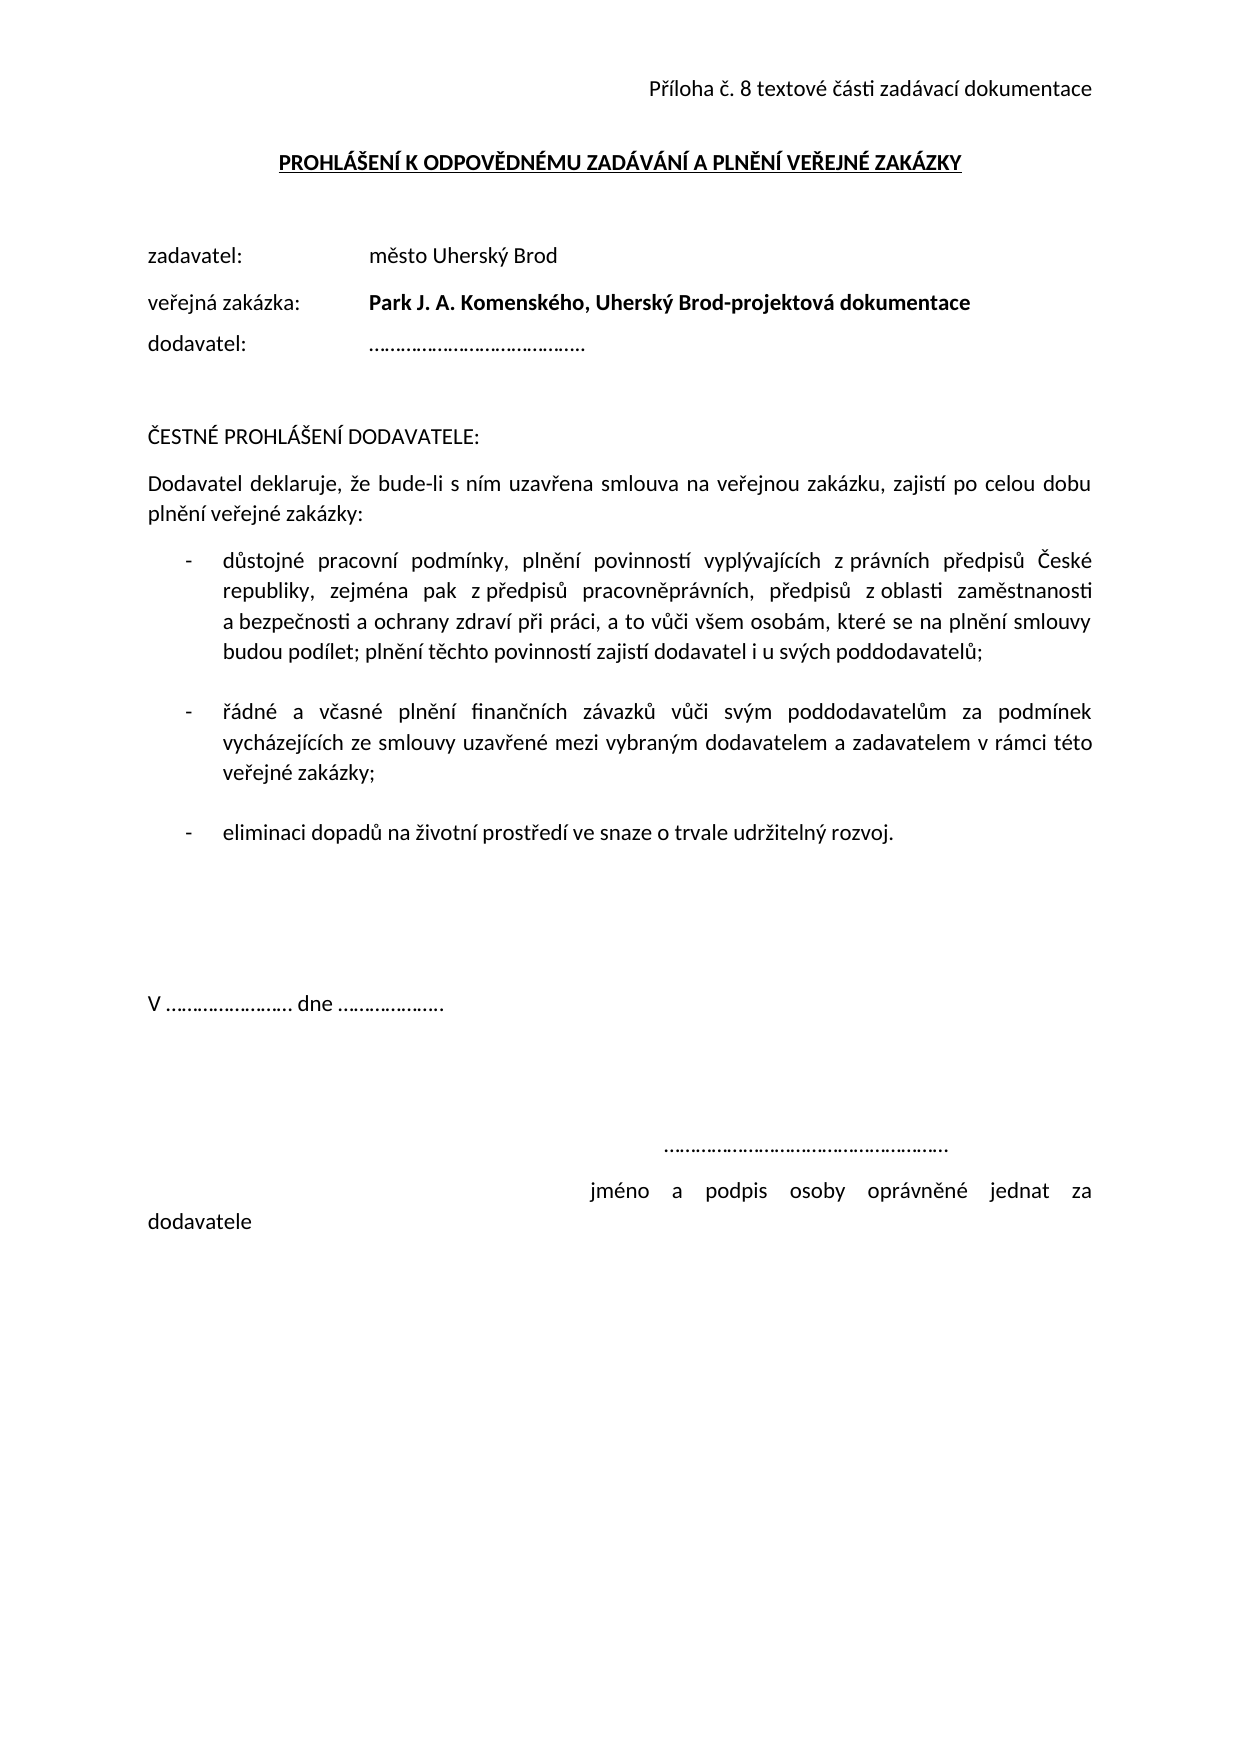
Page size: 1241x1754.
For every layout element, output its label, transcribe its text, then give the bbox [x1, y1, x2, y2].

list důstojné pracovní podmínky, plnění povinností vyplývajících z právních předpisů České republiky, zejména pak z předpisů pracovněprávních, předpisů z oblasti zaměstnanosti a bezpečnosti a ochrany zdraví při práci, a to vůči všem osobám, které se na plnění smlouvy budou podílet; plnění těchto povinností zajistí dodavatel i u svých poddodavatelů; [185, 546, 1093, 665]
text veřejná zakázka: Park J. A. Komenského, Uherský Brod-projektová dokumentace [148, 288, 1093, 316]
list eliminaci dopadů na životní prostředí ve snaze o trvale udržitelný rozvoj. [185, 818, 1093, 846]
text ……………………………………………… [148, 1130, 1093, 1158]
text zadavatel: město Uherský Brod [148, 241, 1093, 269]
list řádné a včasné plnění finančních závazků vůči svým poddodavatelům za podmínek vycházejících ze smlouvy uzavřené mezi vybraným dodavatelem a zadavatelem v rámci této veřejné zakázky; [185, 697, 1093, 786]
text Dodavatel deklaruje, že bude-li s ním uzavřena smlouva na veřejnou zakázku, zajistí po celou dobu plnění veřejné zakázky: [148, 469, 1093, 528]
text V …………………… dne ……………….. [148, 989, 1093, 1017]
text PROHLÁŠENÍ K ODPOVĚDNÉMU ZADÁVÁNÍ A PLNĚNÍ VEŘEJNÉ ZAKÁZKY [148, 148, 1093, 176]
text jméno a podpis osoby oprávněné jednat za dodavatele [148, 1177, 1093, 1235]
text ČESTNÉ PROHLÁŠENÍ DODAVATELE: [148, 422, 1093, 451]
text dodavatel: ………………………………….. [148, 329, 1093, 357]
